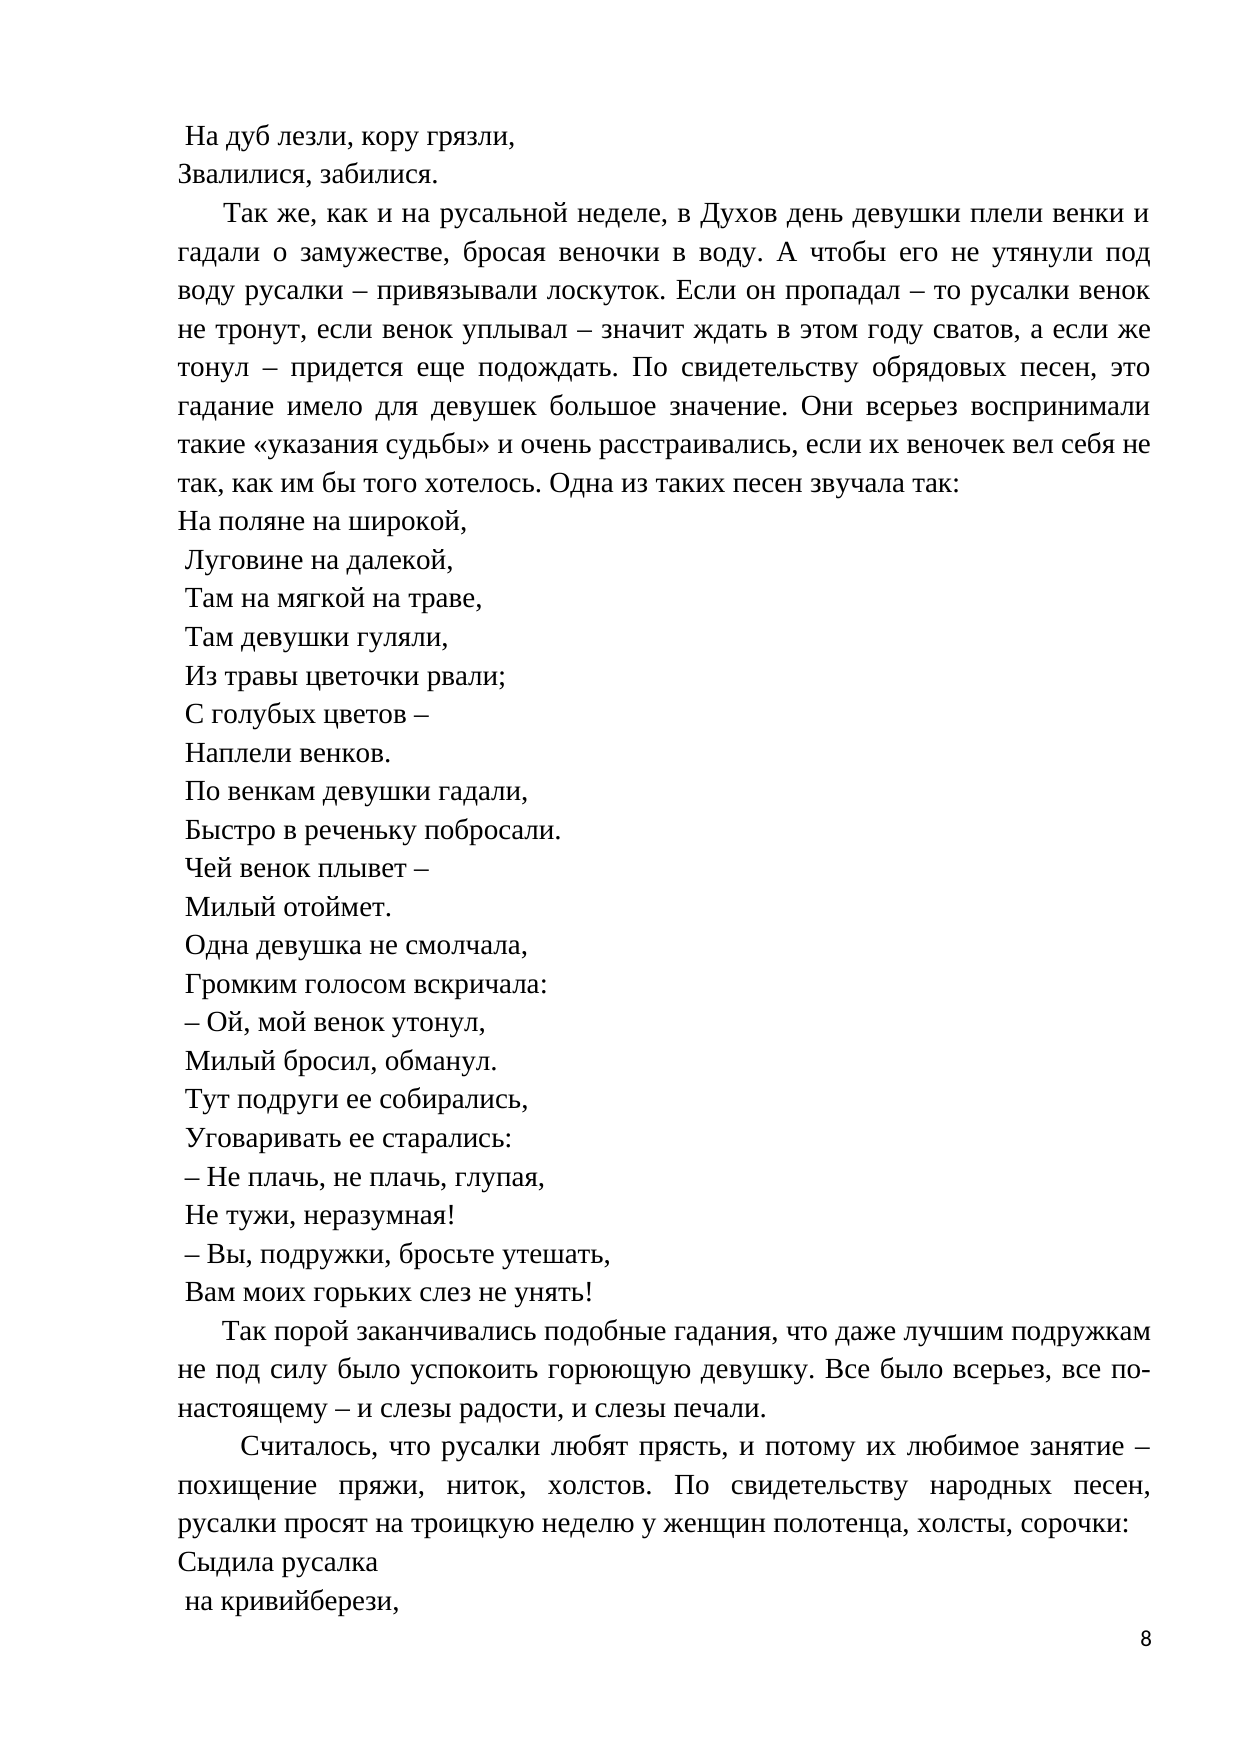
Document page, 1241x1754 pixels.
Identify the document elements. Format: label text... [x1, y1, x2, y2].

text – Вы, подружки, бросьте утешать, [177, 1236, 1152, 1269]
text Луговине на далекой, [177, 542, 1152, 576]
text Звалилися, забилися. [177, 157, 1152, 190]
text Сыдила русалка [177, 1544, 1152, 1578]
text По венкам девушки гадали, [177, 773, 1152, 807]
text Тут подруги ее собирались, [177, 1082, 1152, 1115]
text Милый отоймет. [177, 889, 1152, 922]
text Милый бросил, обманул. [177, 1043, 1152, 1077]
text Чей венок плывет – [177, 850, 1152, 884]
text Одна девушка не смолчала, [177, 927, 1152, 961]
text Вам моих горьких слез не унять! [177, 1274, 1152, 1308]
text Так порой заканчивались подобные гадания, что даже лучшим подружкам не под силу было успокоить горюющую девушку. Все было всерьез, все по-настоящему – и слезы радости, и слезы печали. [177, 1313, 1152, 1423]
text Быстро в реченьку побросали. [177, 812, 1152, 845]
text На дуб лезли, кору грязли, [177, 118, 1152, 152]
text Громким голосом вскричала: [177, 966, 1152, 999]
text Там девушки гуляли, [177, 619, 1152, 653]
text На поляне на широкой, [177, 503, 1152, 537]
text Не тужи, неразумная! [177, 1197, 1152, 1231]
text – Не плачь, не плачь, глупая, [177, 1159, 1152, 1192]
text Уговаривать ее старались: [177, 1120, 1152, 1154]
text на кривийберези, [177, 1583, 1152, 1616]
text Считалось, что русалки любят прясть, и потому их любимое занятие – похищение пряжи, ниток, холстов. По свидетельству народных песен, русалки просят на троицкую неделю у женщин полотенца, холсты, сорочки: [177, 1428, 1152, 1539]
text Наплели венков. [177, 735, 1152, 768]
text Там на мягкой на траве, [177, 581, 1152, 614]
text Так же, как и на русальной неделе, в Духов день девушки плели венки и гадали о замужестве, бросая веночки в воду. А чтобы его не утянули под воду русалки – привязывали лоскуток. Если он пропадал – то русалки венок не тронут, если венок уплывал – значит ждать в этом году сватов, а если же тонул – придется еще подождать. По свидетельству обрядовых песен, это гадание имело для девушек большое значение. Они всерьез воспринимали такие «указания судьбы» и очень расстраивались, если их веночек вел себя не так, как им бы того хотелось. Одна из таких песен звучала так: [177, 195, 1152, 498]
text – Ой, мой венок утонул, [177, 1004, 1152, 1038]
text Из травы цветочки рвали; [177, 658, 1152, 691]
text С голубых цветов – [177, 696, 1152, 730]
